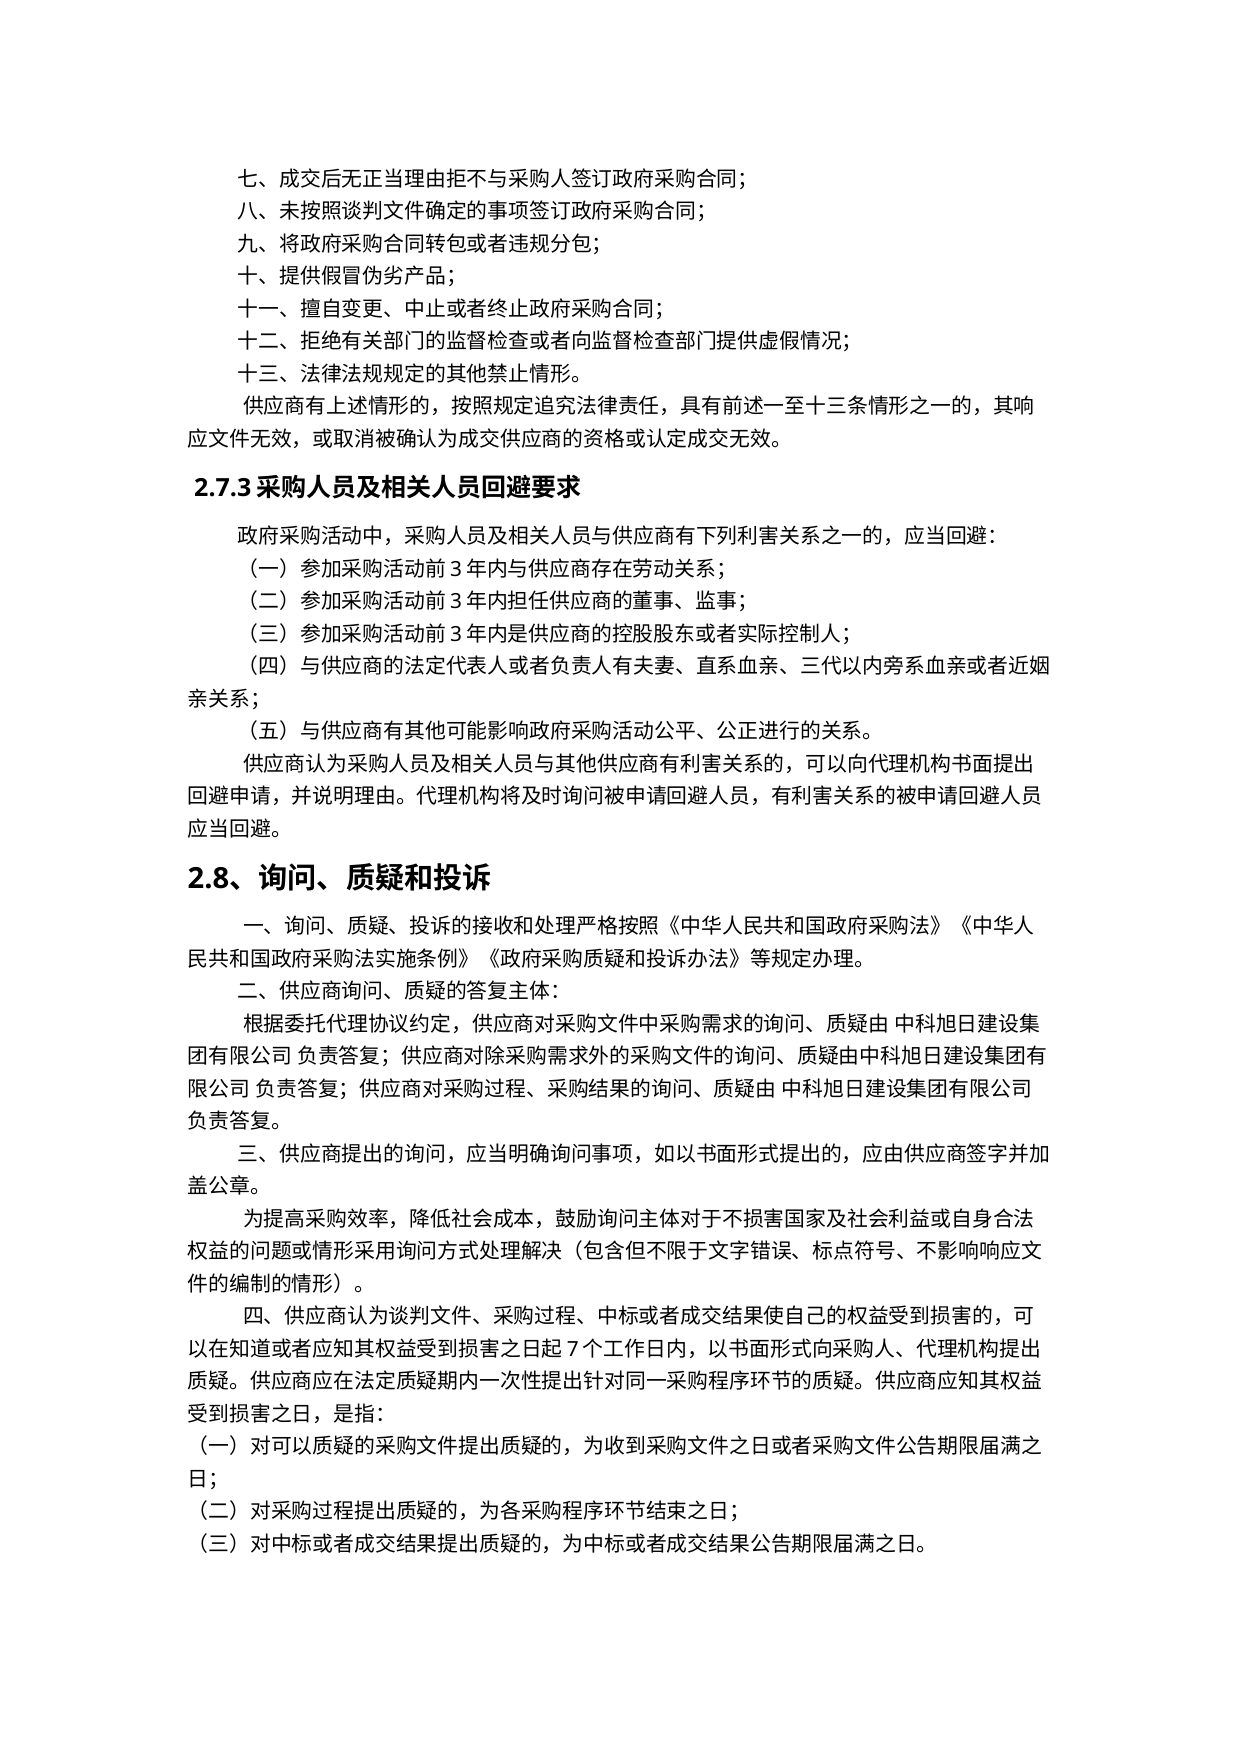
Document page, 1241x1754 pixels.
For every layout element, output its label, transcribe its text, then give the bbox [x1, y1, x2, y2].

text 政府采购活动中，采购人员及相关人员与供应商有下列利害关系之一的，应当回避： [187, 519, 1053, 552]
text （三）对中标或者成交结果提出质疑的，为中标或者成交结果公告期限届满之日。 [187, 1527, 1053, 1559]
text 八、未按照谈判文件确定的事项签订政府采购合同； [187, 194, 1053, 227]
text 供应商认为采购人员及相关人员与其他供应商有利害关系的，可以向代理机构书面提出回避申请，并说明理由。代理机构将及时询问被申请回避人员，有利害关系的被申请回避人员应当回避。 [187, 747, 1053, 844]
text 七、成交后无正当理由拒不与采购人签订政府采购合同； [187, 162, 1053, 194]
text 四、供应商认为谈判文件、采购过程、中标或者成交结果使自己的权益受到损害的，可以在知道或者应知其权益受到损害之日起7个工作日内，以书面形式向采购人、代理机构提出质疑。供应商应在法定质疑期内一次性提出针对同一采购程序环节的质疑。供应商应知其权益受到损害之日，是指： [187, 1299, 1053, 1429]
text （二）对采购过程提出质疑的，为各采购程序环节结束之日； [187, 1494, 1053, 1527]
text 十三、法律法规规定的其他禁止情形。 [187, 357, 1053, 389]
text 2.8、询问、质疑和投诉 [187, 844, 1053, 909]
text 二、供应商询问、质疑的答复主体： [187, 974, 1053, 1007]
text 三、供应商提出的询问，应当明确询问事项，如以书面形式提出的，应由供应商签字并加盖公章。 [187, 1137, 1053, 1202]
text （二）参加采购活动前3年内担任供应商的董事、监事； [187, 584, 1053, 617]
text 十二、拒绝有关部门的监督检查或者向监督检查部门提供虚假情况； [187, 324, 1053, 357]
text 一、询问、质疑、投诉的接收和处理严格按照《中华人民共和国政府采购法》《中华人民共和国政府采购法实施条例》《政府采购质疑和投诉办法》等规定办理。 [187, 909, 1053, 974]
text 九、将政府采购合同转包或者违规分包； [187, 227, 1053, 259]
text 供应商有上述情形的，按照规定追究法律责任，具有前述一至十三条情形之一的，其响应文件无效，或取消被确认为成交供应商的资格或认定成交无效。 [187, 389, 1053, 454]
text （三）参加采购活动前3年内是供应商的控股股东或者实际控制人； [187, 617, 1053, 649]
text 为提高采购效率，降低社会成本，鼓励询问主体对于不损害国家及社会利益或自身合法权益的问题或情形采用询问方式处理解决（包含但不限于文字错误、标点符号、不影响响应文件的编制的情形）。 [187, 1202, 1053, 1299]
text （一）参加采购活动前3年内与供应商存在劳动关系； [187, 552, 1053, 584]
text （一）对可以质疑的采购文件提出质疑的，为收到采购文件之日或者采购文件公告期限届满之日； [187, 1429, 1053, 1494]
text （四）与供应商的法定代表人或者负责人有夫妻、直系血亲、三代以内旁系血亲或者近姻亲关系； [187, 649, 1053, 714]
text （五）与供应商有其他可能影响政府采购活动公平、公正进行的关系。 [187, 714, 1053, 747]
text 十一、擅自变更、中止或者终止政府采购合同； [187, 292, 1053, 324]
text 十、提供假冒伪劣产品； [187, 259, 1053, 292]
text 2.7.3采购人员及相关人员回避要求 [187, 454, 1053, 519]
text 根据委托代理协议约定，供应商对采购文件中采购需求的询问、质疑由 中科旭日建设集团有限公司 负责答复；供应商对除采购需求外的采购文件的询问、质疑由中科旭日建设集团有限公司 负责答复；供应商对采购过程、采购结果的询问、质疑由 中科旭日建设集团有限公司 负责答复。 [187, 1007, 1053, 1137]
